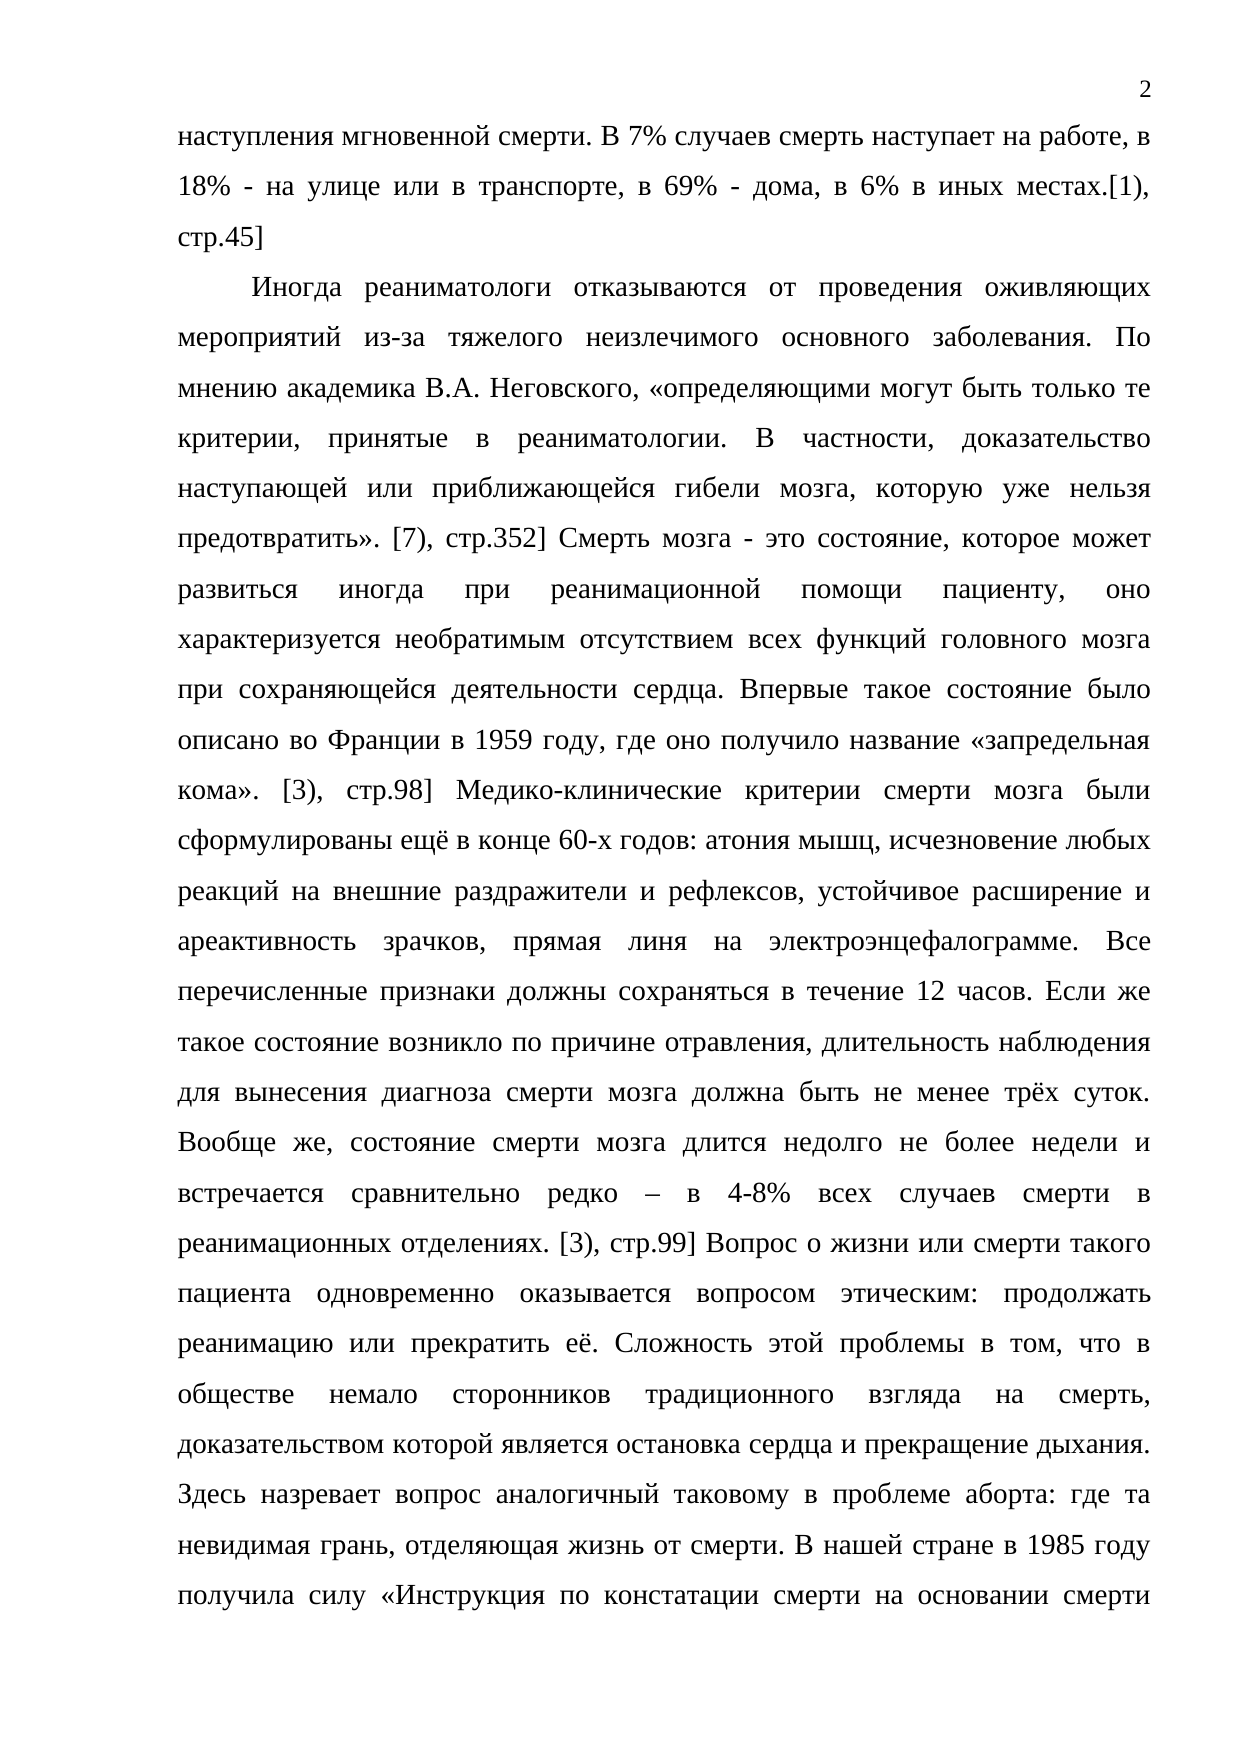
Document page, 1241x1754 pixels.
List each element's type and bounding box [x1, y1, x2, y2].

text [177, 269, 1152, 1611]
text [177, 118, 1152, 252]
